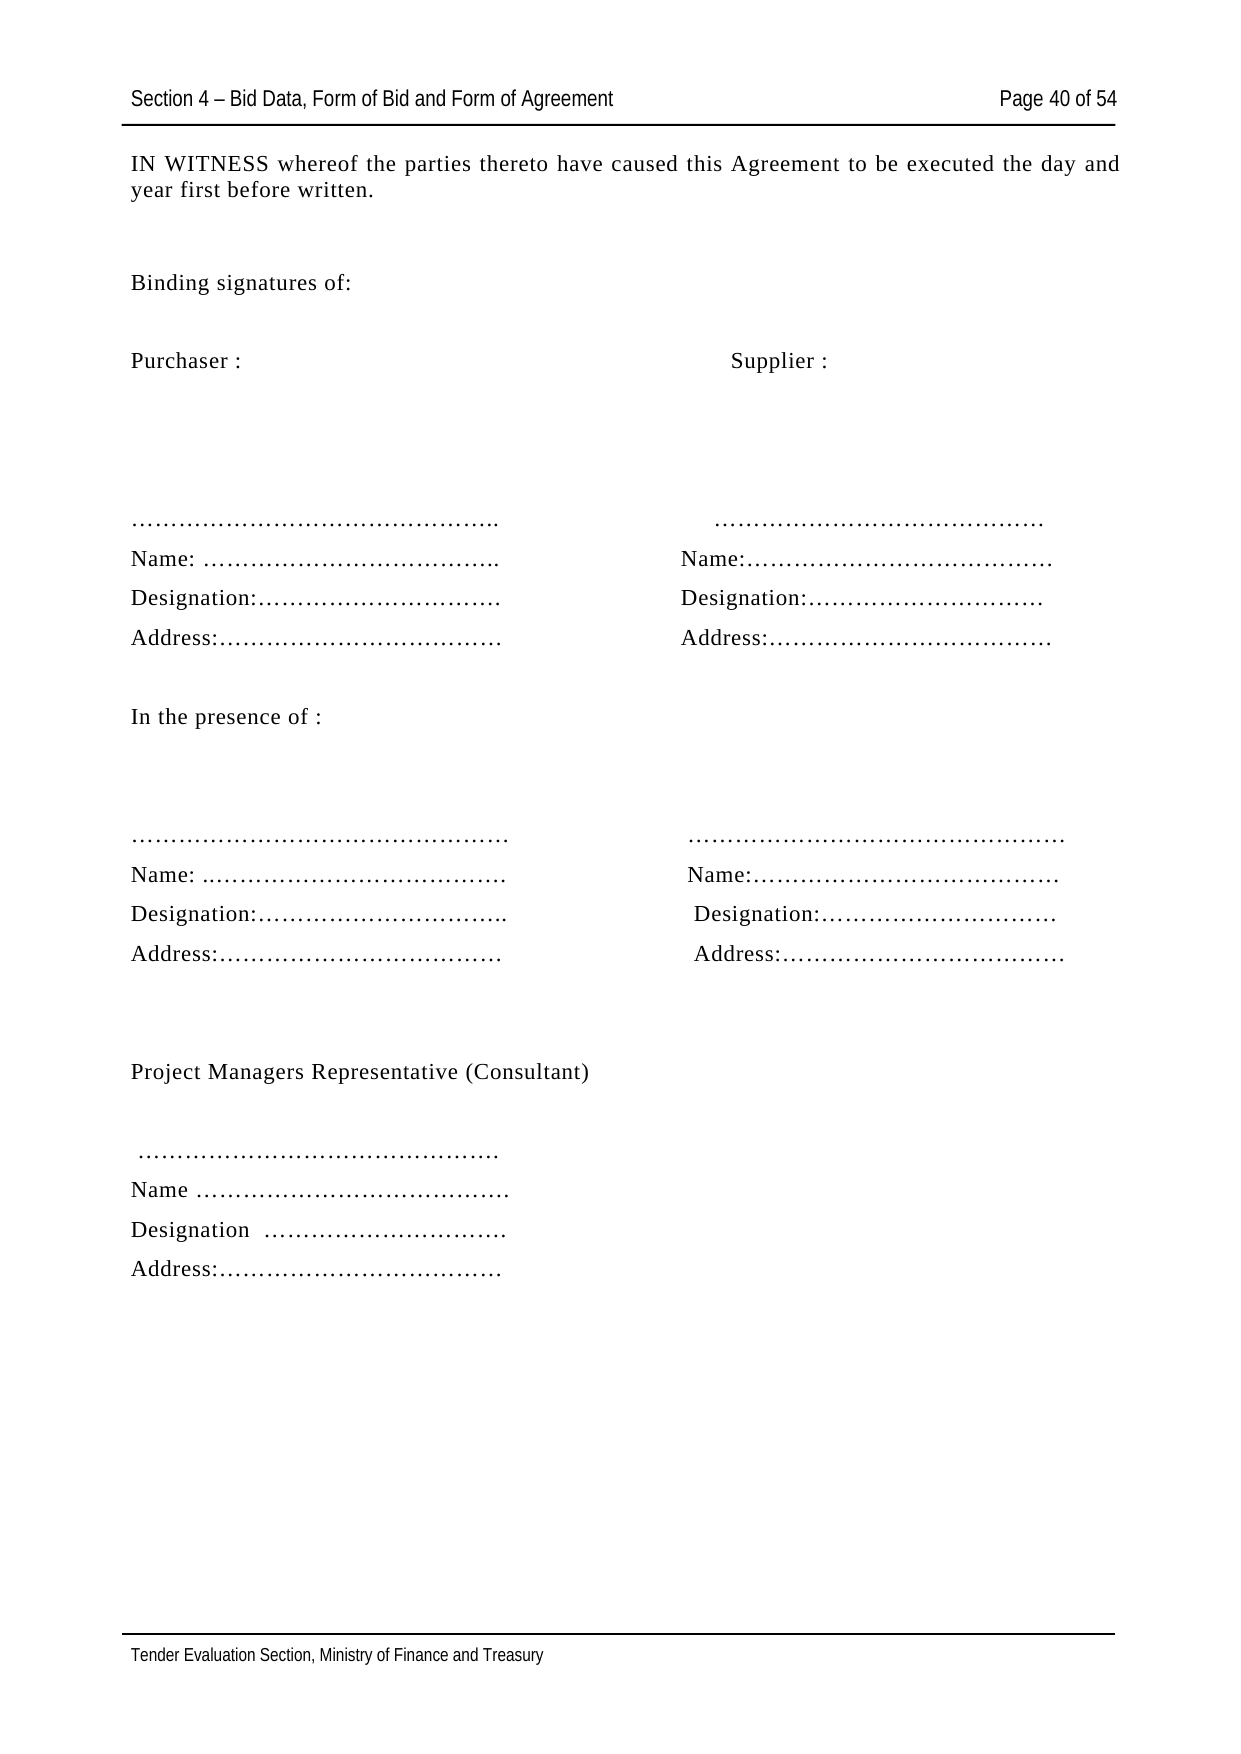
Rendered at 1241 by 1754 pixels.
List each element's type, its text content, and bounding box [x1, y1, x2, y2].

text Designation:………………………….. Designation:………………………… [131, 900, 1122, 927]
text Name: ..………………………………. Name:………………………………… [131, 861, 1122, 887]
text Designation …………………………. [131, 1216, 1122, 1242]
text Project Managers Representative (Consultant) [131, 1058, 1122, 1084]
text In the presence of : [131, 703, 1122, 729]
text Purchaser : Supplier : [131, 347, 1122, 374]
text Designation:…………………………. Designation:………………………… [131, 584, 1122, 611]
text ……………………………………….. …………………………………… [131, 505, 1122, 532]
text Binding signatures of: [131, 268, 1122, 295]
text Name …………………………………. [131, 1177, 1122, 1203]
text Address:……………………………… [131, 1256, 1122, 1282]
text Address:……………………………… Address:……………………………… [131, 940, 1122, 966]
text Name: ……………………………….. Name:………………………………… [131, 545, 1122, 571]
text In Witness whereof the parties thereto have caused this Agreement to be executed the day and year first before written. [131, 150, 1122, 203]
text ………………………………………… ………………………………………… [131, 821, 1122, 848]
text Address:……………………………… Address:……………………………… [131, 624, 1122, 650]
text ………………………………………. [131, 1137, 1122, 1163]
